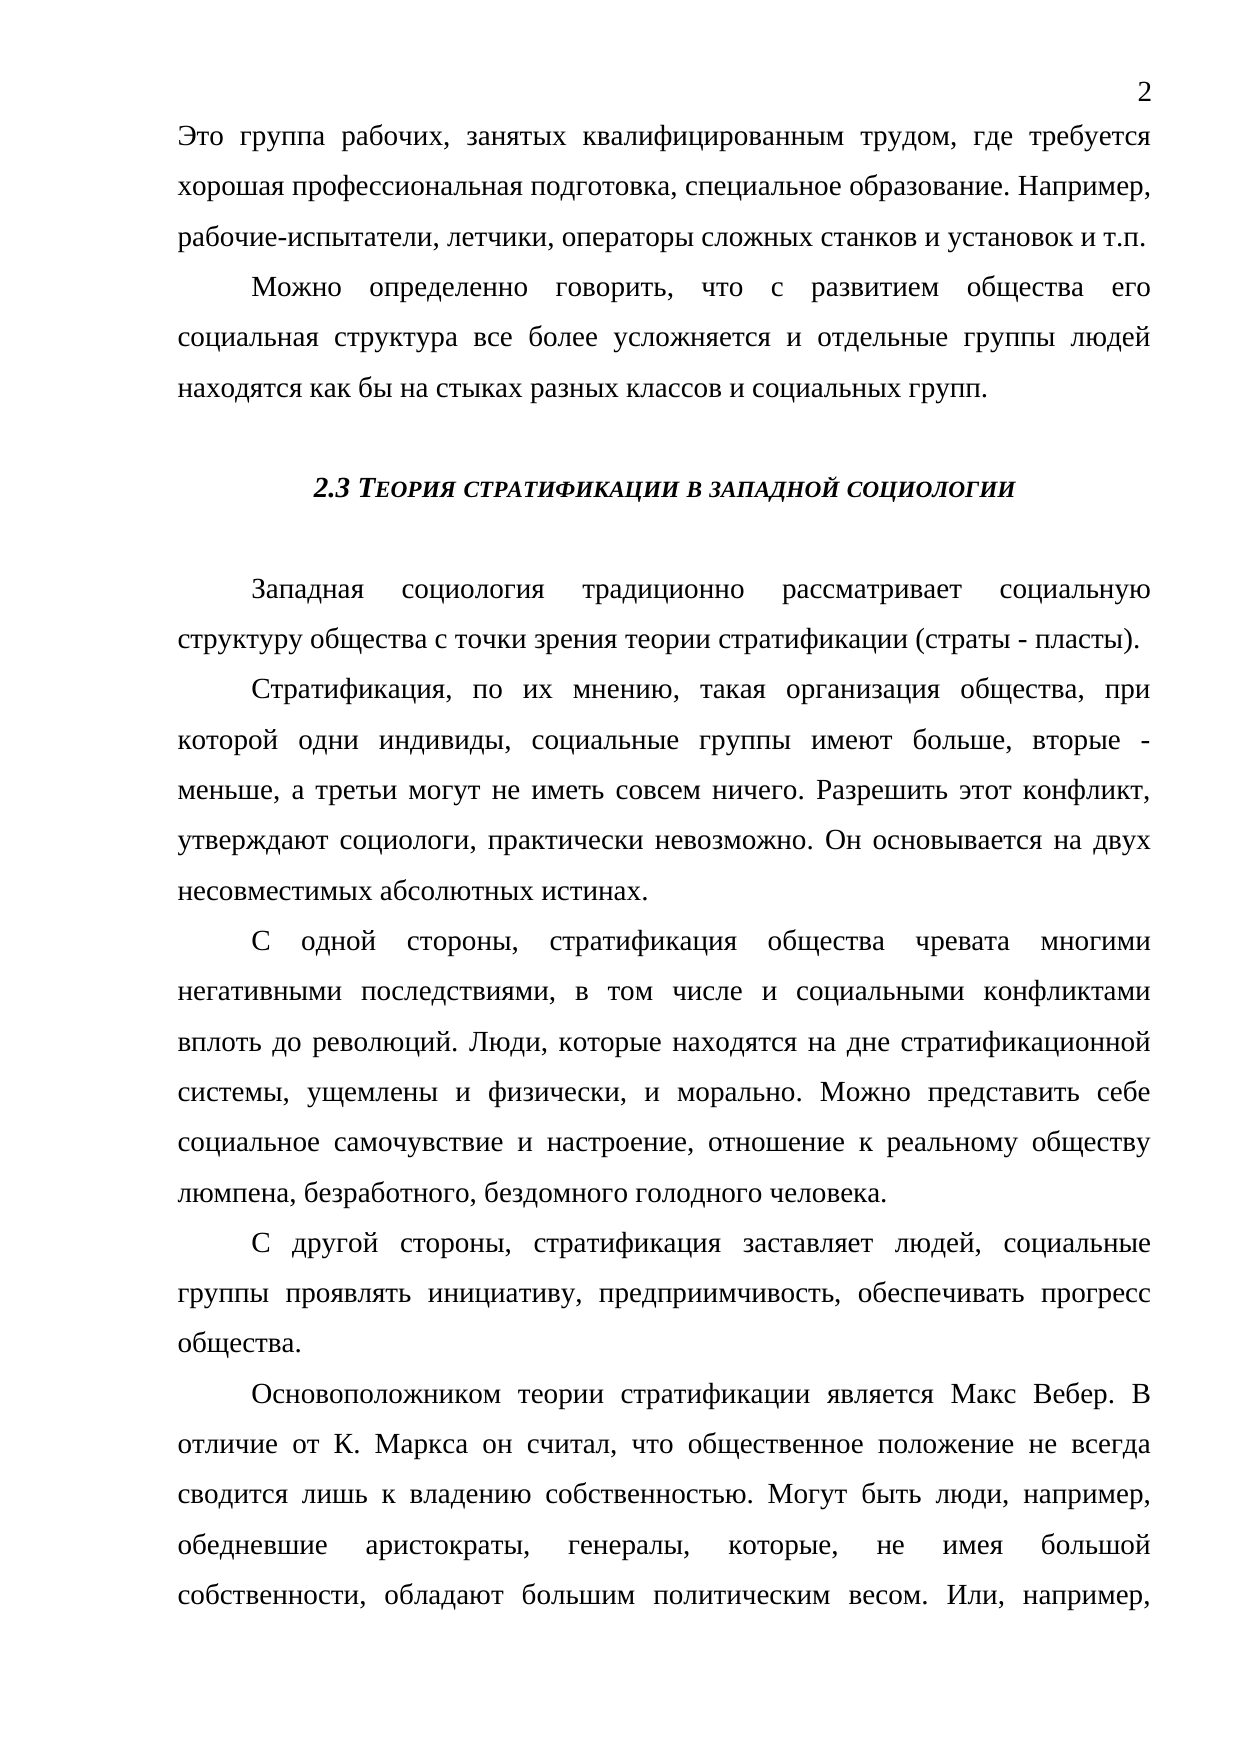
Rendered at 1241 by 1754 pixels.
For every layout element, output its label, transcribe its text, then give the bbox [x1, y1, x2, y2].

text Западная социология традиционно рассматривает социальную структуру общества с точки зрения теории стратификации (страты - пласты). [177, 571, 1152, 655]
text Можно определенно говорить, что с развитием общества его социальная структура все более усложняется и отдельные группы людей находятся как бы на стыках разных классов и социальных групп. [177, 269, 1152, 403]
text С другой стороны, стратификация заставляет людей, социальные группы проявлять инициативу, предприимчивость, обеспечивать прогресс общества. [177, 1225, 1152, 1359]
text С одной стороны, стратификация общества чревата многими негативными последствиями, в том числе и социальными конфликтами вплоть до революций. Люди, которые находятся на дне стратификационной системы, ущемлены и физически, и морально. Можно представить себе социальное самочувствие и настроение, отношение к реальному обществу люмпена, безработного, бездомного голодного человека. [177, 923, 1152, 1208]
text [177, 118, 1152, 252]
subtitle 2.3 Теория стратификации в западной социологии [177, 470, 1152, 504]
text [177, 1376, 1152, 1611]
text Стратификация, по их мнению, такая организация общества, при которой одни индивиды, социальные группы имеют больше, вторые - меньше, а третьи могут не иметь совсем ничего. Разрешить этот конфликт, утверждают социологи, практически невозможно. Он основывается на двух несовместимых абсолютных истинах. [177, 672, 1152, 906]
